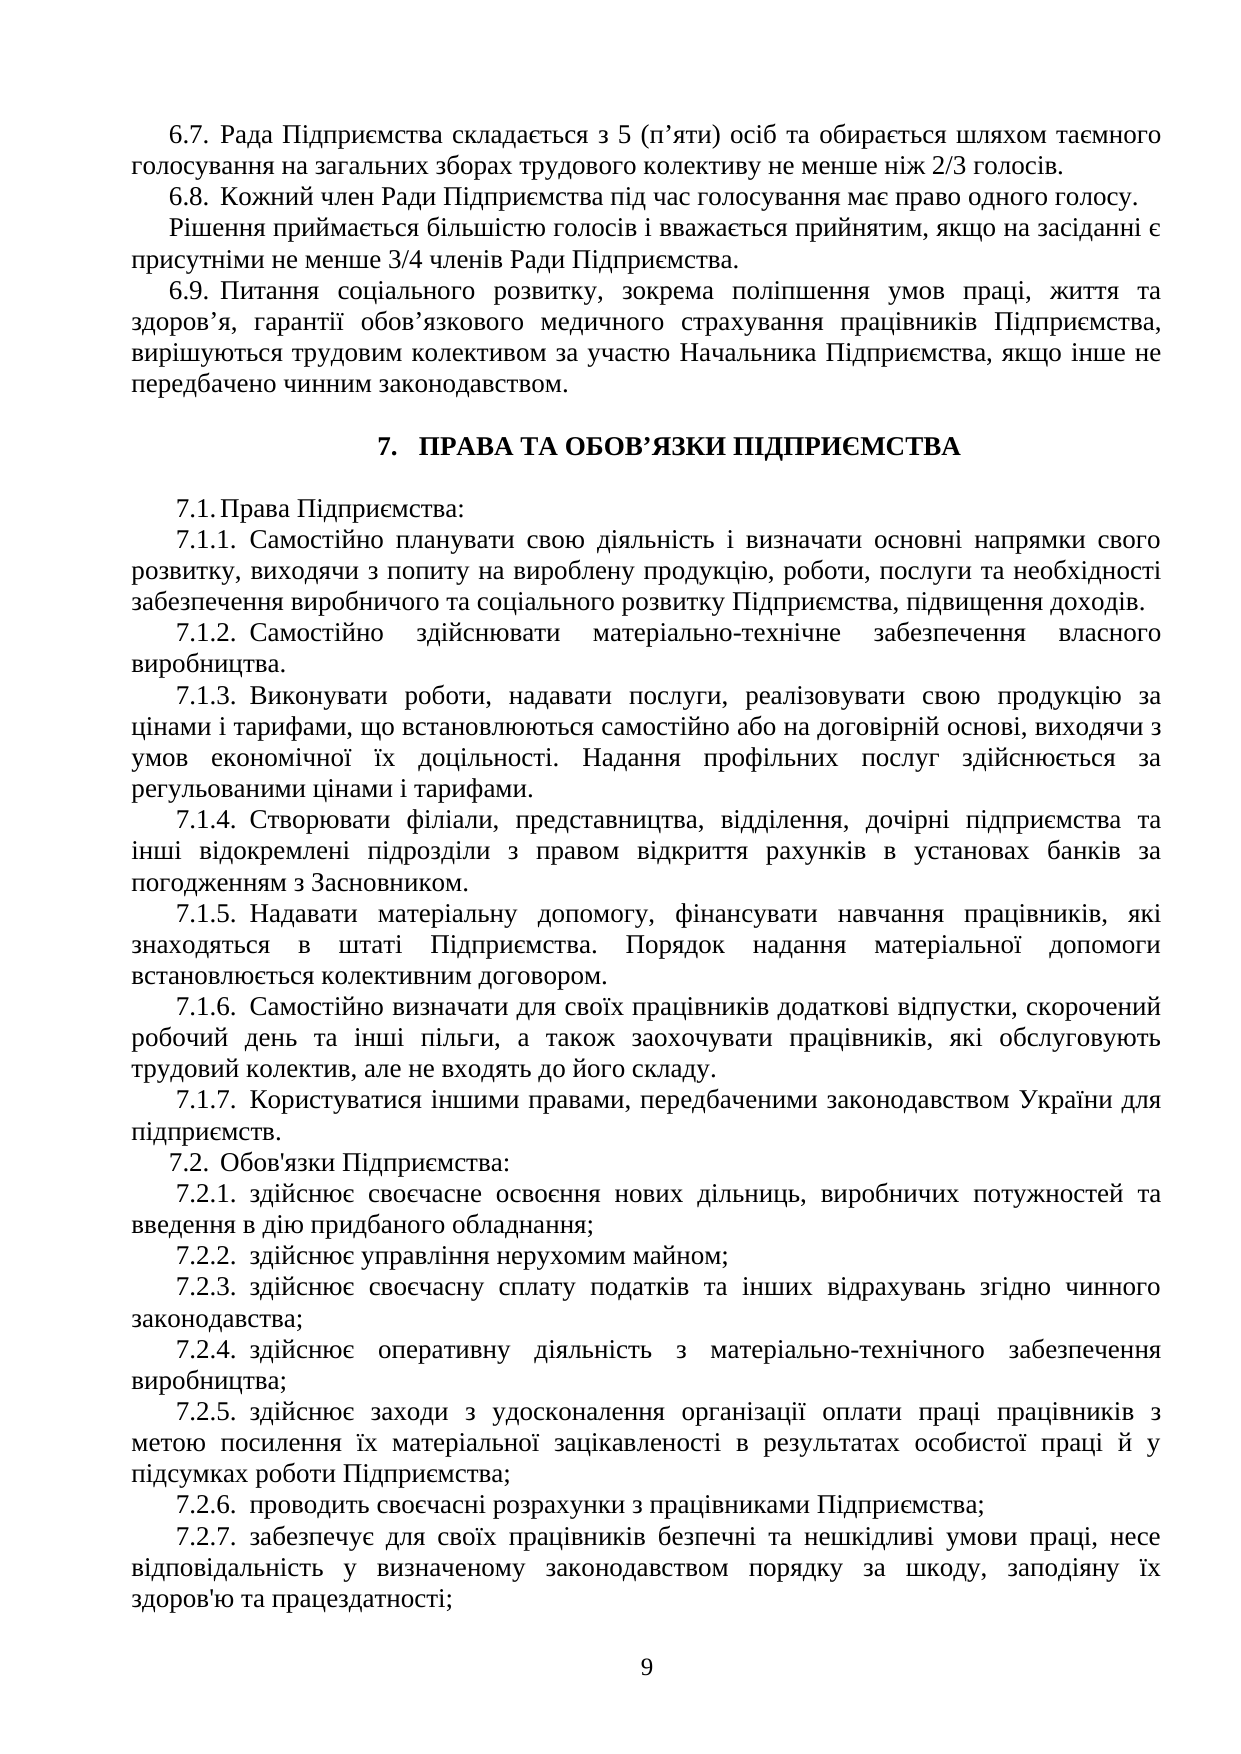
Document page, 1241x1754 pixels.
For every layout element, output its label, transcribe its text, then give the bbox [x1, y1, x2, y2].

list ПРАВА ТА ОБОВ’ЯЗКИ ПІДПРИЄМСТВА [176, 429, 1162, 461]
list забезпечує для своїх працівників безпечні та нешкідливі умови праці, несе відповідальність у визначеному законодавством порядку за шкоду, заподіяну їх здоров'ю та працездатності; [131, 1520, 1162, 1613]
list Права Підприємства: [131, 492, 1162, 523]
list Самостійно визначати для своїх працівників додаткові відпустки, скорочений робочий день та інші пільги, а також заохочувати працівників, які обслуговують трудовий колектив, але не входять до його складу. [131, 990, 1162, 1084]
list Надавати матеріальну допомогу, фінансувати навчання працівників, які знаходяться в штаті Підприємства. Порядок надання матеріальної допомоги встановлюється колективним договором. [131, 897, 1162, 990]
list Рада Підприємства складається з 5 (п’яти) осіб та обирається шляхом таємного голосування на загальних зборах трудового колективу не менше ніж 2/3 голосів. [131, 118, 1162, 180]
text Рішення приймається більшістю голосів і вважається прийнятим, якщо на засіданні є присутніми не менше 3/4 членів Ради Підприємства. [131, 212, 1162, 274]
list здійснює своєчасне освоєння нових дільниць, виробничих потужностей та введення в дію придбаного обладнання; [131, 1177, 1162, 1239]
list Створювати філіали, представництва, відділення, дочірні підприємства та інші відокремлені підрозділи з правом відкриття рахунків в установах банків за погодженням з Засновником. [131, 803, 1162, 897]
list проводить своєчасні розрахунки з працівниками Підприємства; [131, 1488, 1162, 1520]
list Виконувати роботи, надавати послуги, реалізовувати свою продукцію за цінами і тарифами, що встановлюються самостійно або на договірній основі, виходячи з умов економічної їх доцільності. Надання профільних послуг здійснюється за регульованими цінами і тарифами. [131, 679, 1162, 803]
list Питання соціального розвитку, зокрема поліпшення умов праці, життя та здоров’я, гарантії обов’язкового медичного страхування працівників Підприємства, вирішуються трудовим колективом за участю Начальника Підприємства, якщо інше не передбачено чинним законодавством. [131, 274, 1162, 398]
list Користуватися іншими правами, передбаченими законодавством України для підприємств. [131, 1084, 1162, 1146]
list здійснює управління нерухомим майном; [131, 1239, 1162, 1271]
list Обов'язки Підприємства: [131, 1146, 1162, 1177]
list здійснює заходи з удосконалення організації оплати праці працівників з метою посилення їх матеріальної зацікавленості в результатах особистої праці й у підсумках роботи Підприємства; [131, 1395, 1162, 1488]
list Кожний член Ради Підприємства під час голосування має право одного голосу. [131, 180, 1162, 212]
list Самостійно здійснювати матеріально-технічне забезпечення власного виробництва. [131, 616, 1162, 679]
list здійснює оперативну діяльність з матеріально-технічного забезпечення виробництва; [131, 1333, 1162, 1395]
list Самостійно планувати свою діяльність і визначати основні напрямки свого розвитку, виходячи з попиту на вироблену продукцію, роботи, послуги та необхідності забезпечення виробничого та соціального розвитку Підприємства, підвищення доходів. [131, 523, 1162, 616]
list здійснює своєчасну сплату податків та інших відрахувань згідно чинного законодавства; [131, 1271, 1162, 1333]
